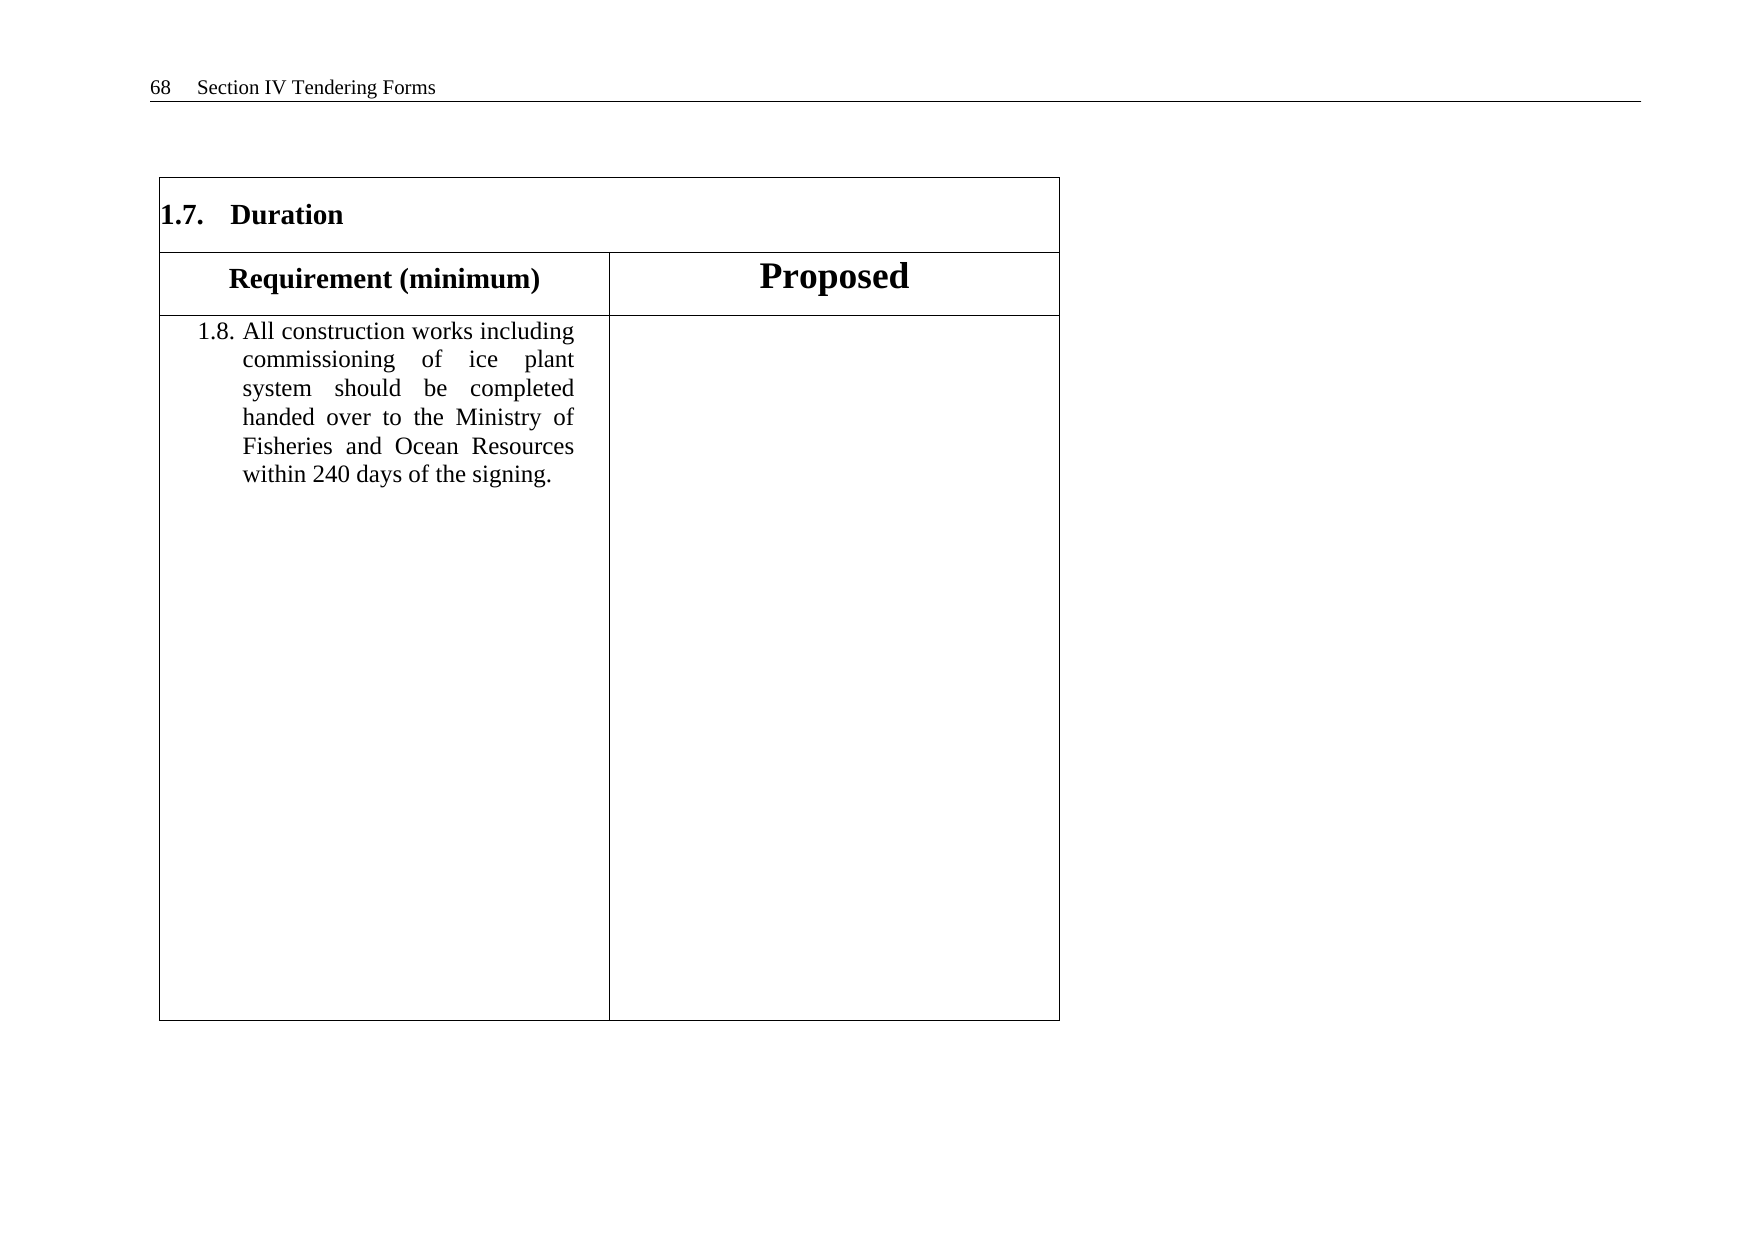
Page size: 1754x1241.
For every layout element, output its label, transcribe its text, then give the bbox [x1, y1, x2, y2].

table_cell [610, 316, 1059, 1020]
table_cell Proposed [610, 253, 1059, 315]
table_cell All construction works including commissioning of ice plant system should be completed handed over to the Ministry of Fisheries and Ocean Resources within 240 days of the signing. [160, 316, 609, 1020]
table_header Duration [160, 178, 1059, 252]
table_cell Requirement (minimum) [160, 253, 609, 315]
